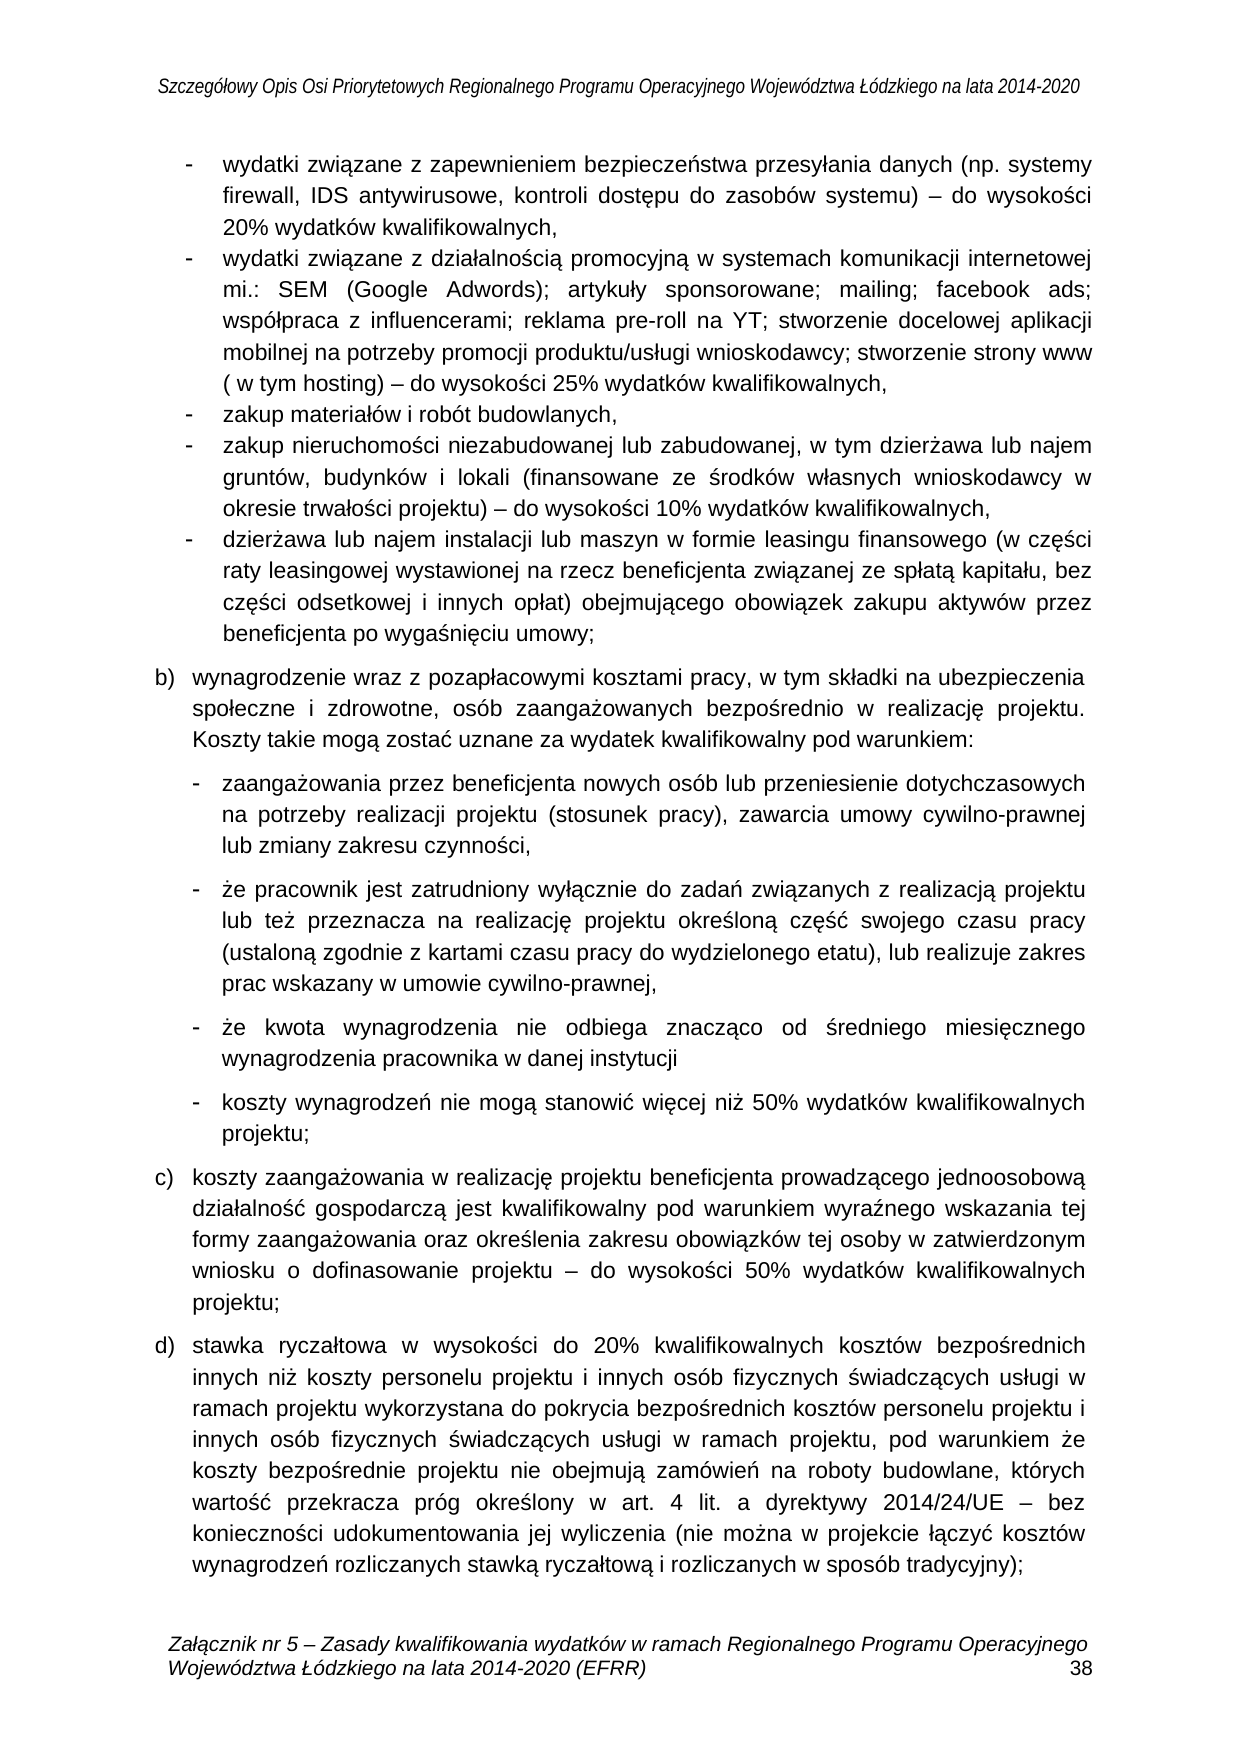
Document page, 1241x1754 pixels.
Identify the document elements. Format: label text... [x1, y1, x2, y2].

list koszty zaangażowania w realizację projektu beneficjenta prowadzącego jednoosobową działalność gospodarczą jest kwalifikowalny pod warunkiem wyraźnego wskazania tej formy zaangażowania oraz określenia zakresu obowiązków tej osoby w zatwierdzonym wniosku o dofinasowanie projektu – do wysokości 50% wydatków kwalifikowalnych projektu; [154, 1160, 1086, 1316]
list zakup nieruchomości niezabudowanej lub zabudowanej, w tym dzierżawa lub najem gruntów, budynków i lokali (finansowane ze środków własnych wnioskodawcy w okresie trwałości projektu) – do wysokości 10% wydatków kwalifikowalnych, [185, 429, 1092, 523]
list że pracownik jest zatrudniony wyłącznie do zadań związanych z realizacją projektu lub też przeznacza na realizację projektu określoną część swojego czasu pracy (ustaloną zgodnie z kartami czasu pracy do wydzielonego etatu), lub realizuje zakres prac wskazany w umowie cywilno-prawnej, [192, 873, 1086, 998]
list wydatki związane z zapewnieniem bezpieczeństwa przesyłania danych (np. systemy firewall, IDS antywirusowe, kontroli dostępu do zasobów systemu) – do wysokości 20% wydatków kwalifikowalnych, [185, 148, 1092, 241]
list stawka ryczałtowa w wysokości do 20% kwalifikowalnych kosztów bezpośrednich innych niż koszty personelu projektu i innych osób fizycznych świadczących usługi w ramach projektu wykorzystana do pokrycia bezpośrednich kosztów personelu projektu i innych osób fizycznych świadczących usługi w ramach projektu, pod warunkiem że koszty bezpośrednie projektu nie obejmują zamówień na roboty budowlane, których wartość przekracza próg określony w art. 4 lit. a dyrektywy 2014/24/UE – bez konieczności udokumentowania jej wyliczenia (nie można w projekcie łączyć kosztów wynagrodzeń rozliczanych stawką ryczałtową i rozliczanych w sposób tradycyjny); [154, 1329, 1086, 1579]
list koszty wynagrodzeń nie mogą stanowić więcej niż 50% wydatków kwalifikowalnych projektu; [192, 1085, 1086, 1148]
list zakup materiałów i robót budowlanych, [185, 398, 1092, 429]
list wynagrodzenie wraz z pozapłacowymi kosztami pracy, w tym składki na ubezpieczenia społeczne i zdrowotne, osób zaangażowanych bezpośrednio w realizację projektu. Koszty takie mogą zostać uznane za wydatek kwalifikowalny pod warunkiem: [154, 660, 1086, 754]
list zaangażowania przez beneficjenta nowych osób lub przeniesienie dotychczasowych na potrzeby realizacji projektu (stosunek pracy), zawarcia umowy cywilno-prawnej lub zmiany zakresu czynności, [192, 766, 1086, 860]
list wydatki związane z działalnością promocyjną w systemach komunikacji internetowej mi.: SEM (Google Adwords); artykuły sponsorowane; mailing; facebook ads; współpraca z influencerami; reklama pre-roll na YT; stworzenie docelowej aplikacji mobilnej na potrzeby promocji produktu/usługi wnioskodawcy; stworzenie strony www ( w tym hosting) – do wysokości 25% wydatków kwalifikowalnych, [185, 241, 1092, 398]
list że kwota wynagrodzenia nie odbiega znacząco od średniego miesięcznego wynagrodzenia pracownika w danej instytucji [192, 1010, 1086, 1073]
list dzierżawa lub najem instalacji lub maszyn w formie leasingu finansowego (w części raty leasingowej wystawionej na rzecz beneficjenta związanej ze spłatą kapitału, bez części odsetkowej i innych opłat) obejmującego obowiązek zakupu aktywów przez beneficjenta po wygaśnięciu umowy; [185, 523, 1092, 648]
